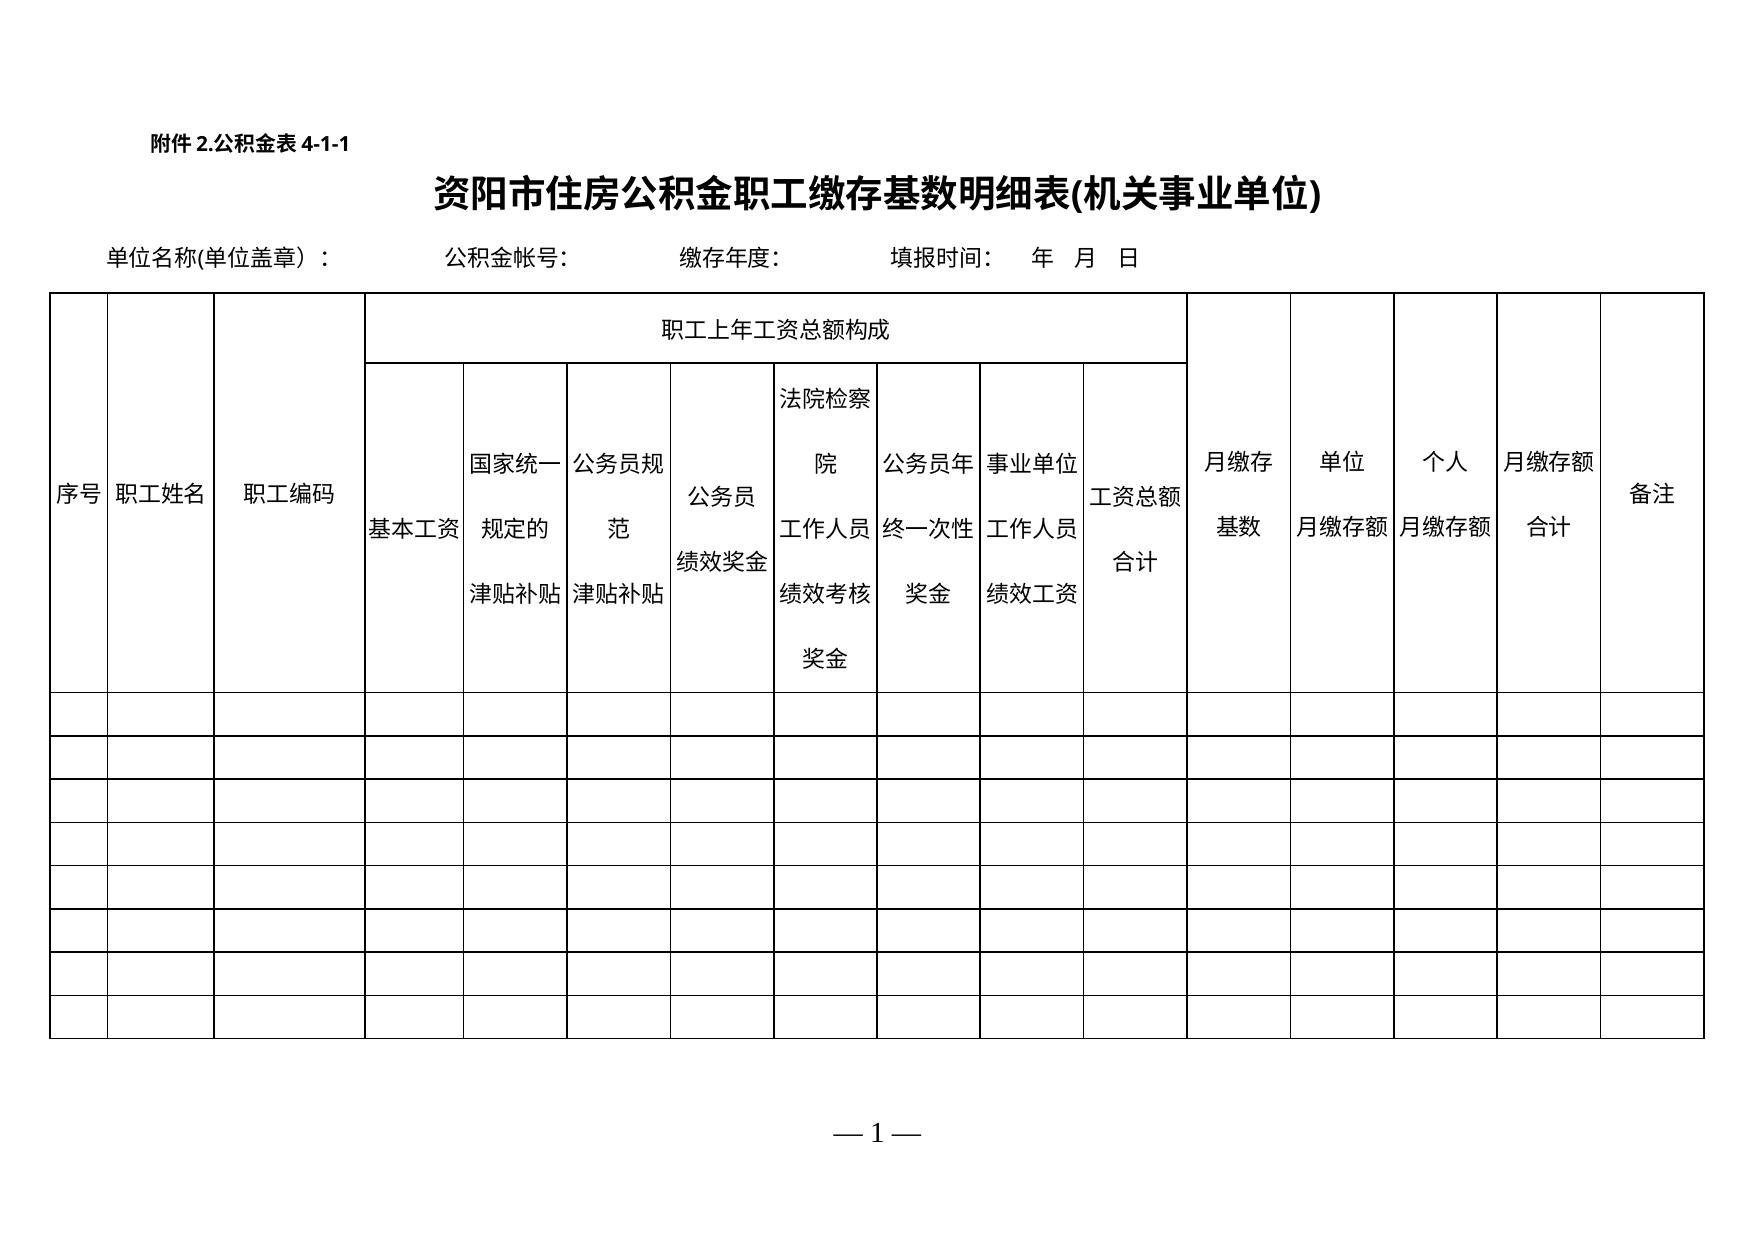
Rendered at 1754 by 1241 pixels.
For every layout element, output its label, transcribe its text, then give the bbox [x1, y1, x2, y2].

table_cell [775, 953, 876, 994]
table_cell [775, 780, 876, 822]
table_cell [1188, 953, 1290, 994]
table_cell [1291, 693, 1393, 735]
table_cell [775, 737, 876, 778]
table_cell [1395, 996, 1496, 1038]
table_cell [981, 953, 1083, 994]
table_cell [1084, 823, 1186, 865]
table_cell [51, 866, 107, 908]
table_cell [568, 996, 670, 1038]
table_cell [366, 823, 463, 865]
table_cell [1498, 780, 1600, 822]
table_cell [1601, 866, 1703, 908]
table_cell 公务员年终一次性奖金 [878, 364, 979, 692]
table_cell [878, 996, 979, 1038]
table_cell [1084, 737, 1186, 778]
table_cell [878, 780, 979, 822]
table_cell [1498, 996, 1600, 1038]
table_cell [671, 780, 773, 822]
table_cell [568, 693, 670, 735]
table_cell [366, 737, 463, 778]
table_header 职工上年工资总额构成 [366, 294, 1186, 362]
table_cell [775, 996, 876, 1038]
table_cell [366, 693, 463, 735]
table_cell [981, 866, 1083, 908]
table_cell [1188, 910, 1290, 951]
table_header 单位 月缴存额 [1291, 294, 1393, 692]
table_header 月缴存额 合计 [1498, 294, 1600, 692]
text 资阳市住房公积金职工缴存基数明细表(机关事业单位) [150, 159, 1604, 224]
table_cell [1084, 910, 1186, 951]
table_cell [215, 996, 364, 1038]
table_cell [108, 823, 213, 865]
table_cell [1601, 953, 1703, 994]
table_header 月缴存 基数 [1188, 294, 1290, 692]
table_cell [878, 823, 979, 865]
table_cell [1395, 823, 1496, 865]
table_cell [1084, 693, 1186, 735]
table_cell [108, 953, 213, 994]
table_cell [1601, 996, 1703, 1038]
table_cell [1601, 910, 1703, 951]
table_cell [671, 737, 773, 778]
table_cell [1291, 910, 1393, 951]
table_cell [51, 953, 107, 994]
table_cell [1395, 693, 1496, 735]
table_cell [775, 910, 876, 951]
table_cell [1395, 866, 1496, 908]
table_cell [464, 996, 566, 1038]
table_cell [215, 910, 364, 951]
table_cell [464, 910, 566, 951]
table_cell [51, 737, 107, 778]
table_cell [51, 996, 107, 1038]
table_cell [215, 953, 364, 994]
table_cell [51, 693, 107, 735]
table_cell [1498, 910, 1600, 951]
table_cell [464, 953, 566, 994]
table_cell [1395, 737, 1496, 778]
table_cell [366, 996, 463, 1038]
table_cell 事业单位 工作人员 绩效工资 [981, 364, 1083, 692]
table_cell 法院检察院 工作人员绩效考核奖金 [775, 364, 876, 692]
table_cell [671, 866, 773, 908]
table_cell [108, 910, 213, 951]
table_cell [878, 693, 979, 735]
table_cell [1395, 780, 1496, 822]
table_cell [1498, 737, 1600, 778]
table_cell [1498, 866, 1600, 908]
table_cell [1601, 780, 1703, 822]
table_cell [366, 780, 463, 822]
table_cell [215, 823, 364, 865]
table_cell [1084, 780, 1186, 822]
table_cell [775, 693, 876, 735]
table_cell [108, 866, 213, 908]
table_cell [878, 737, 979, 778]
table_cell [878, 953, 979, 994]
table_cell [981, 823, 1083, 865]
table_cell [1498, 823, 1600, 865]
table_cell [568, 910, 670, 951]
table_cell [1601, 823, 1703, 865]
table_cell [1188, 737, 1290, 778]
table_cell [108, 737, 213, 778]
table_cell [1498, 693, 1600, 735]
table_header 序号 [51, 294, 107, 692]
table_cell 公务员 绩效奖金 [671, 364, 773, 692]
table_cell [108, 780, 213, 822]
table_cell [1084, 996, 1186, 1038]
table_cell [1291, 737, 1393, 778]
table_cell [108, 693, 213, 735]
table_cell [1291, 823, 1393, 865]
table_cell [981, 996, 1083, 1038]
table_cell [568, 823, 670, 865]
table_cell [1498, 953, 1600, 994]
table_cell [215, 737, 364, 778]
table_cell [464, 823, 566, 865]
table_cell [981, 780, 1083, 822]
table_cell [568, 737, 670, 778]
table_cell [671, 996, 773, 1038]
table_cell [568, 866, 670, 908]
table_cell 公务员规范 津贴补贴 [568, 364, 670, 692]
table_cell [1188, 866, 1290, 908]
text 单位名称(单位盖章）： 公积金帐号： 缴存年度： 填报时间： 年 月 日 [106, 224, 1604, 289]
table_cell [1601, 737, 1703, 778]
table_cell [568, 953, 670, 994]
table_cell [1395, 910, 1496, 951]
table_cell [671, 693, 773, 735]
table_cell [1188, 823, 1290, 865]
table_header 职工姓名 [108, 294, 213, 692]
table_cell [366, 953, 463, 994]
table_cell [981, 737, 1083, 778]
table_cell [464, 780, 566, 822]
table_cell [1291, 780, 1393, 822]
text 附件2.公积金表4-1-1 [150, 126, 1604, 159]
table_cell 国家统一 规定的 津贴补贴 [464, 364, 566, 692]
table_cell [1188, 780, 1290, 822]
table_header 备注 [1601, 294, 1703, 692]
table_cell [775, 866, 876, 908]
table_cell [366, 866, 463, 908]
table_header 个人 月缴存额 [1395, 294, 1496, 692]
table_cell [981, 910, 1083, 951]
table_cell 基本工资 [366, 364, 463, 692]
table_cell [464, 866, 566, 908]
table_cell [215, 780, 364, 822]
table_cell [1291, 996, 1393, 1038]
table_cell [878, 910, 979, 951]
table_cell [671, 910, 773, 951]
table_cell [1188, 693, 1290, 735]
table_cell [215, 693, 364, 735]
table_cell [1084, 953, 1186, 994]
table_cell [1084, 866, 1186, 908]
table_cell [568, 780, 670, 822]
table_cell 工资总额 合计 [1084, 364, 1186, 692]
table_cell [51, 823, 107, 865]
table_cell [1188, 996, 1290, 1038]
table_cell [981, 693, 1083, 735]
table_cell [671, 823, 773, 865]
table_cell [464, 693, 566, 735]
table_cell [366, 910, 463, 951]
table_cell [775, 823, 876, 865]
table_cell [215, 866, 364, 908]
table_cell [1291, 866, 1393, 908]
table_cell [51, 780, 107, 822]
table_header 职工编码 [215, 294, 364, 692]
table_cell [1601, 693, 1703, 735]
table_cell [1291, 953, 1393, 994]
table_cell [51, 910, 107, 951]
table_cell [108, 996, 213, 1038]
table_cell [1395, 953, 1496, 994]
table_cell [878, 866, 979, 908]
table_cell [671, 953, 773, 994]
table_cell [464, 737, 566, 778]
